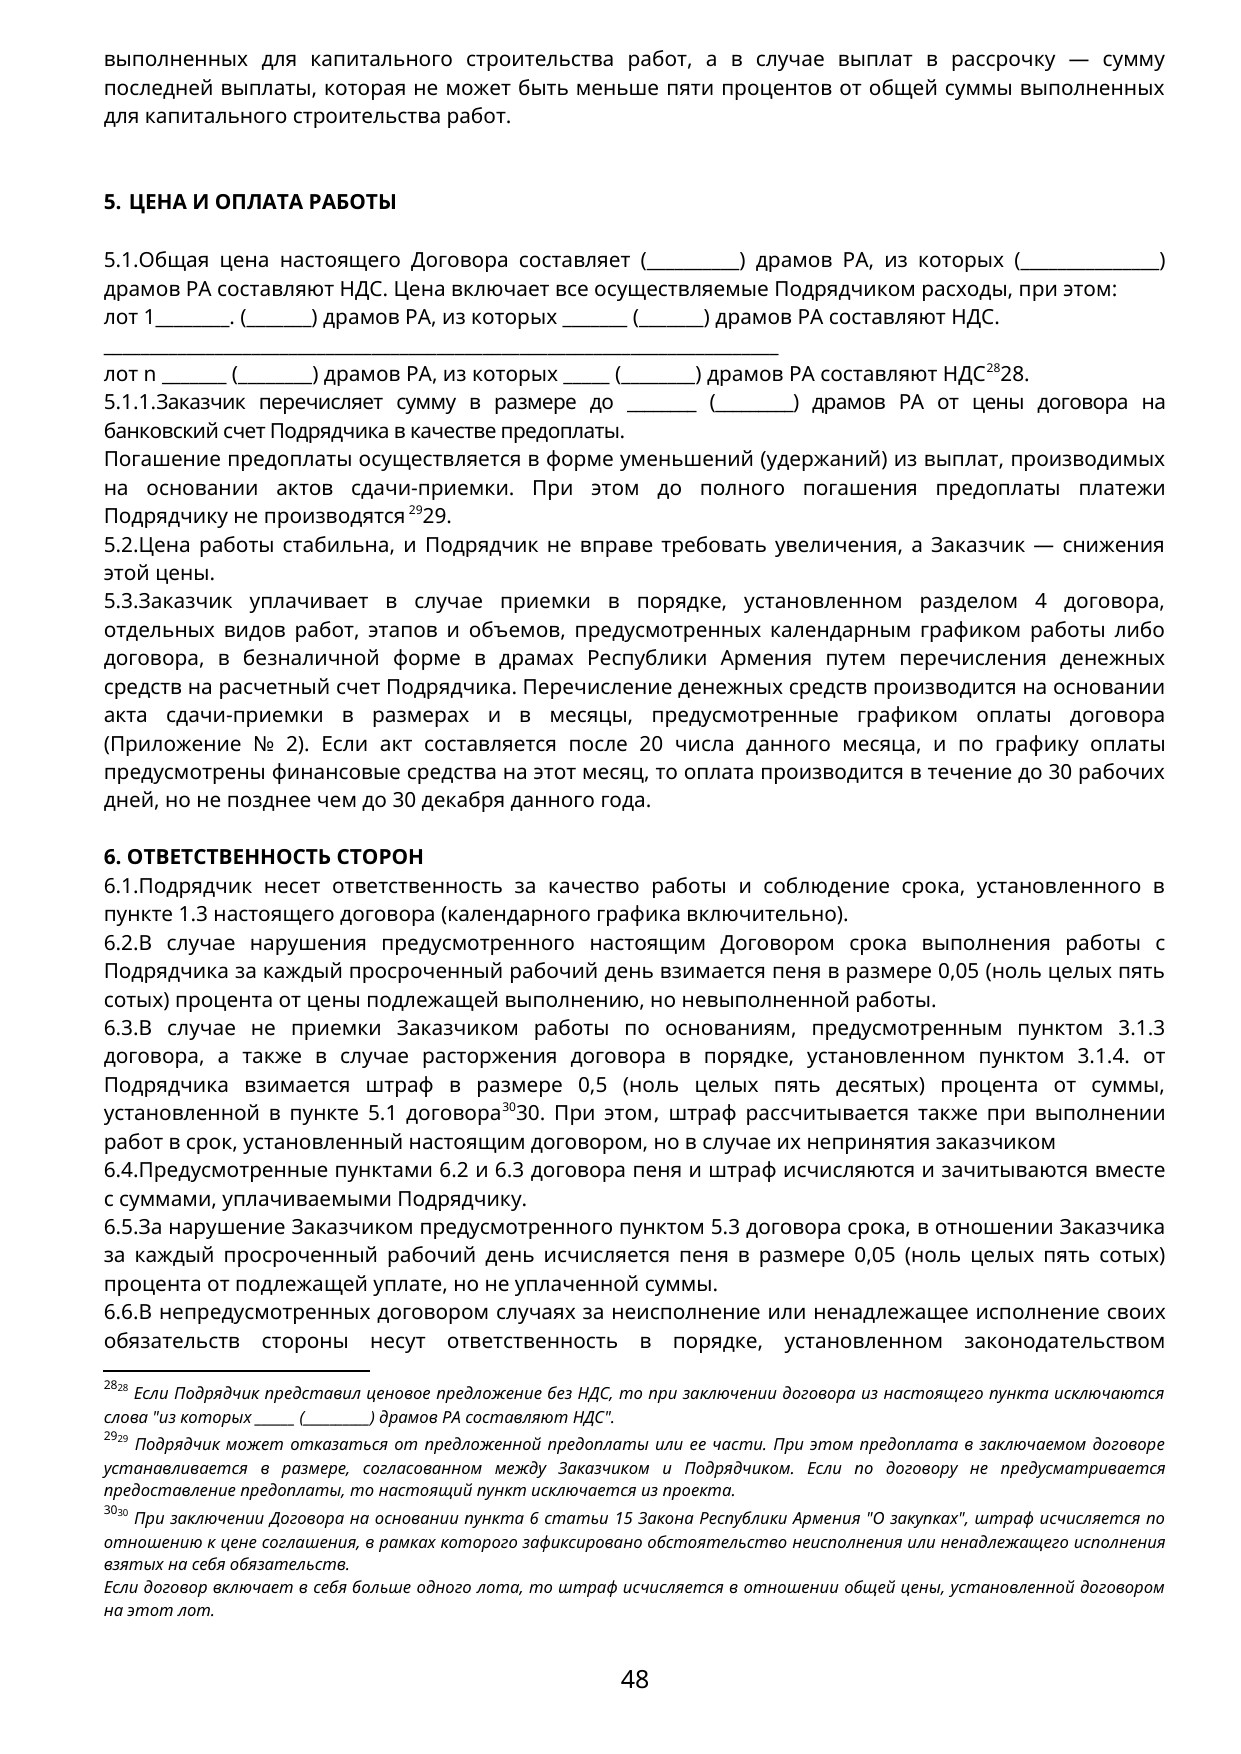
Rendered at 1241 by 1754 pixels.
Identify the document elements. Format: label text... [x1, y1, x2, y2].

text 6. ОТВЕТСТВЕННОСТЬ СТОРОН [103, 842, 1166, 871]
text 6.3.В случае не приемки Заказчиком работы по основаниям, предусмотренным пунктом 3.1.3 договора, а также в случае расторжения договора в порядке, установленном пунктом 3.1.4. от Подрядчика взимается штраф в размере 0,5 (ноль целых пять десятых) процента от суммы, установленной в пункте 5.1 договора30. При этом, штраф рассчитывается также при выполнении работ в срок, установленный настоящим договором, но в случае их непринятия заказчиком [103, 1013, 1166, 1155]
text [103, 44, 1166, 130]
text 5.2.Цена работы стабильна, и Подрядчик не вправе требовать увеличения, а Заказчик — снижения этой цены. [103, 530, 1166, 587]
text лот 1________. (_______) драмов РА, из которых _______ (_______) драмов РА составляют НДС. [103, 302, 1166, 331]
text _________________________________________________________________________ [103, 331, 1166, 359]
text 5.1.Общая цена настоящего Договора составляет (__________) драмов РА, из которых (_______________) драмов РА составляют НДС. Цена включает все осуществляемые Подрядчиком расходы, при этом: [103, 245, 1166, 302]
text лот n _______ (________) драмов РА, из которых _____ (________) драмов РА составляют НДС28. [103, 359, 1166, 387]
text 5. ЦЕНА И ОПЛАТА РАБОТЫ [103, 187, 1166, 216]
text 6.5.За нарушение Заказчиком предусмотренного пунктом 5.3 договора срока, в отношении Заказчика за каждый просроченный рабочий день исчисляется пеня в размере 0,05 (ноль целых пять сотых) процента от подлежащей уплате, но не уплаченной суммы. [103, 1212, 1166, 1297]
text 6.4.Предусмотренные пунктами 6.2 и 6.3 договора пеня и штраф исчисляются и зачитываются вместе с суммами, уплачиваемыми Подрядчику. [103, 1155, 1166, 1212]
text 5.1.1.Заказчик перечисляет сумму в размере до ________ (_________) драмов РА от цены договора на банковский счет Подрядчика в качестве предоплаты. [103, 387, 1166, 444]
text 5.3.Заказчик уплачивает в случае приемки в порядке, установленном разделом 4 договора, отдельных видов работ, этапов и объемов, предусмотренных календарным графиком работы либо договора, в безналичной форме в драмах Республики Армения путем перечисления денежных средств на расчетный счет Подрядчика. Перечисление денежных средств производится на основании акта сдачи-приемки в размерах и в месяцы, предусмотренные графиком оплаты договора (Приложение № 2). Если акт составляется после 20 числа данного месяца, и по графику оплаты предусмотрены финансовые средства на этот месяц, то оплата производится в течение до 30 рабочих дней, но не позднее чем до 30 декабря данного года. [103, 587, 1166, 814]
text 6.2.В случае нарушения предусмотренного настоящим Договором срока выполнения работы с Подрядчика за каждый просроченный рабочий день взимается пеня в размере 0,05 (ноль целых пять сотых) процента от цены подлежащей выполнению, но невыполненной работы. [103, 928, 1166, 1013]
text 6.1.Подрядчик несет ответственность за качество работы и соблюдение срока, установленного в пункте 1.3 настоящего договора (календарного графика включительно). [103, 871, 1166, 928]
text Погашение предоплаты осуществляется в форме уменьшений (удержаний) из выплат, производимых на основании актов сдачи-приемки. При этом до полного погашения предоплаты платежи Подрядчику не производятся 29. [103, 444, 1166, 530]
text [103, 1297, 1166, 1354]
